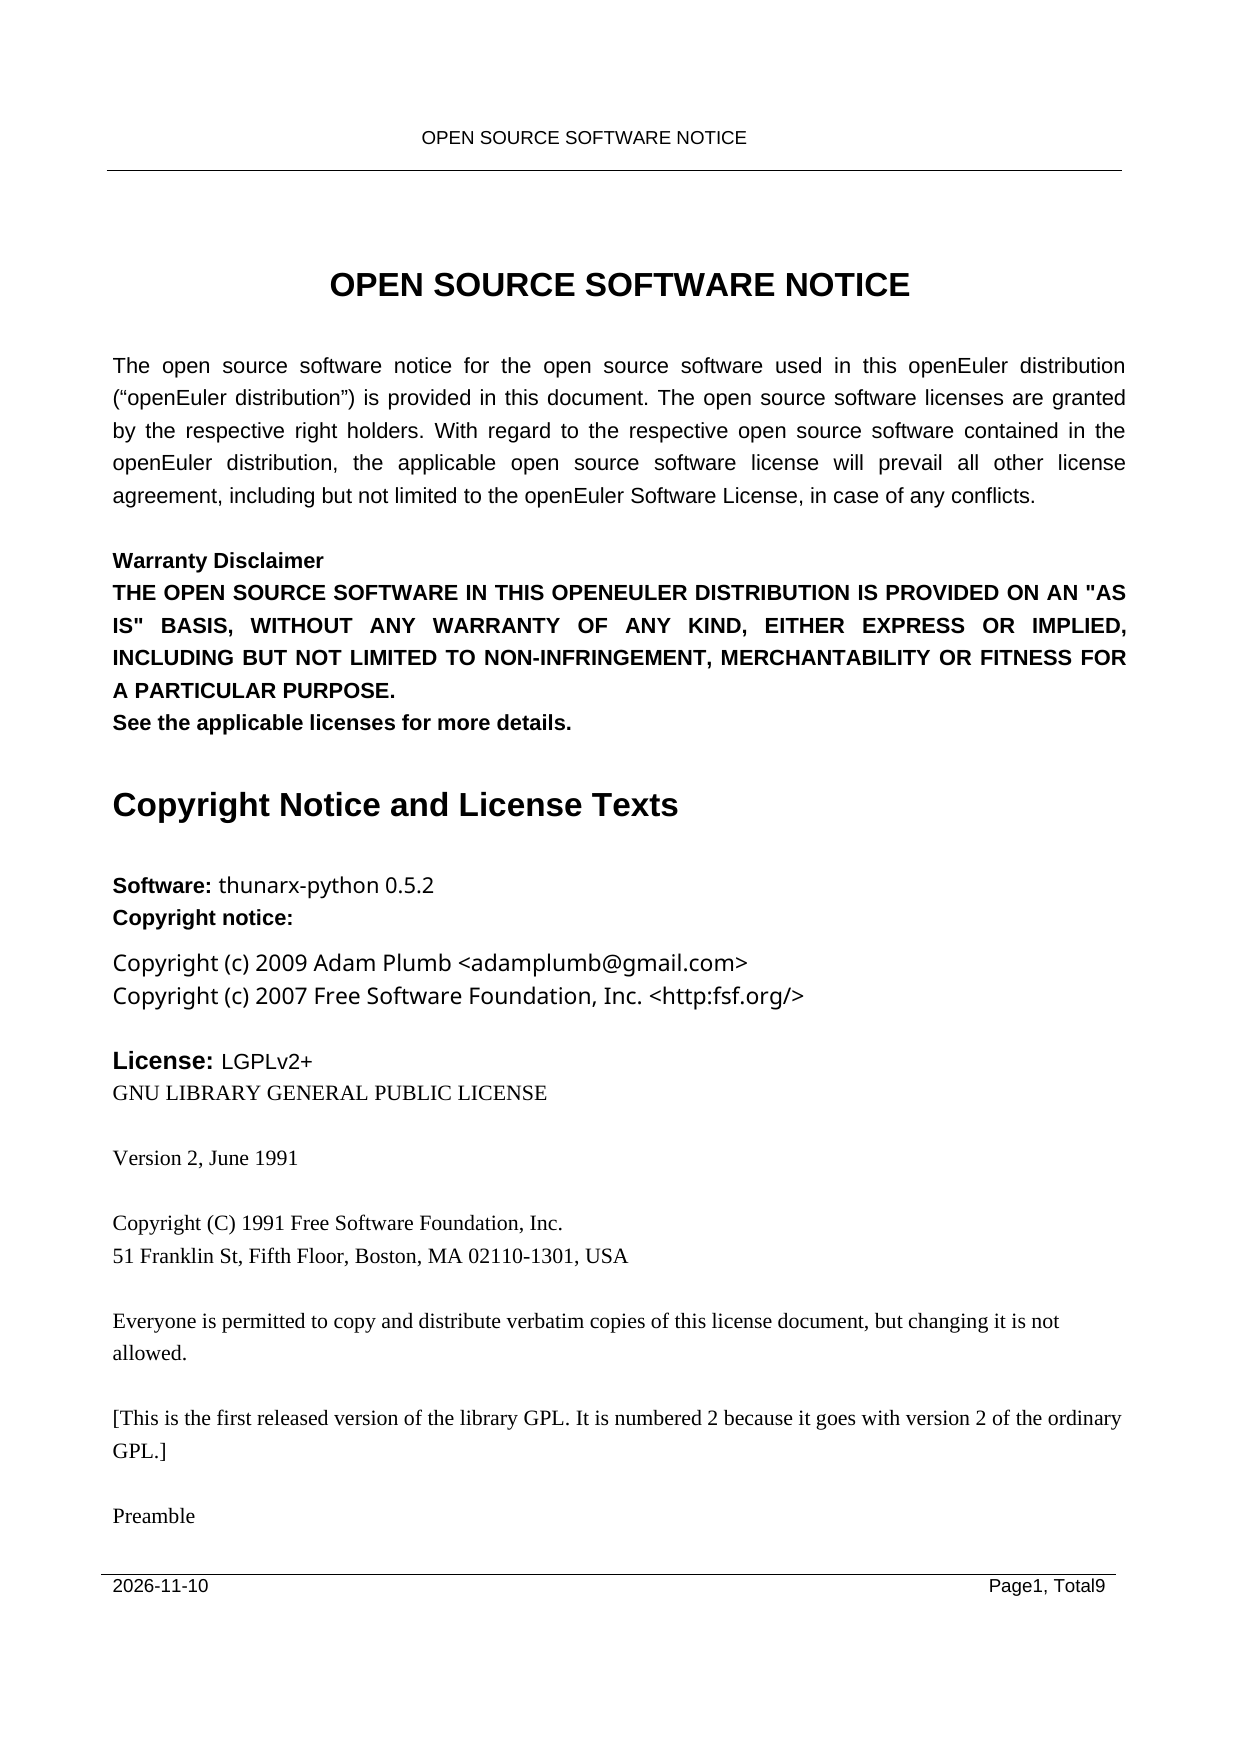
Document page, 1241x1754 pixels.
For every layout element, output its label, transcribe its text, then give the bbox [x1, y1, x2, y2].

text OPEN SOURCE SOFTWARE NOTICE [112, 251, 1128, 316]
text Warranty Disclaimer [112, 544, 1128, 576]
text Copyright notice: [112, 901, 1128, 934]
title Software: thunarx-python 0.5.2 [112, 869, 1128, 901]
text Copyright Notice and License Texts [112, 771, 1128, 836]
text Copyright (c) 2009 Adam Plumb <adamplumb@gmail.com> Copyright (c) 2007 Free Software Foundation, Inc. <http:fsf.org/> [112, 947, 1128, 1044]
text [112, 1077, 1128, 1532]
text The open source software notice for the open source software used in this openEuler distribution (“openEuler distribution”) is provided in this document. The open source software licenses are granted by the respective right holders. With regard to the respective open source software contained in the openEuler distribution, the applicable open source software license will prevail all other license agreement, including but not limited to the openEuler Software License, in case of any conflicts. [112, 349, 1128, 511]
text License: LGPLv2+ [112, 1044, 1128, 1077]
text THE OPEN SOURCE SOFTWARE IN THIS OPENEULER DISTRIBUTION IS PROVIDED ON AN "AS IS" BASIS, WITHOUT ANY WARRANTY OF ANY KIND, EITHER EXPRESS OR IMPLIED, INCLUDING BUT NOT LIMITED TO NON-INFRINGEMENT, MERCHANTABILITY OR FITNESS FOR A PARTICULAR PURPOSE. See the applicable licenses for more details. [112, 576, 1128, 739]
